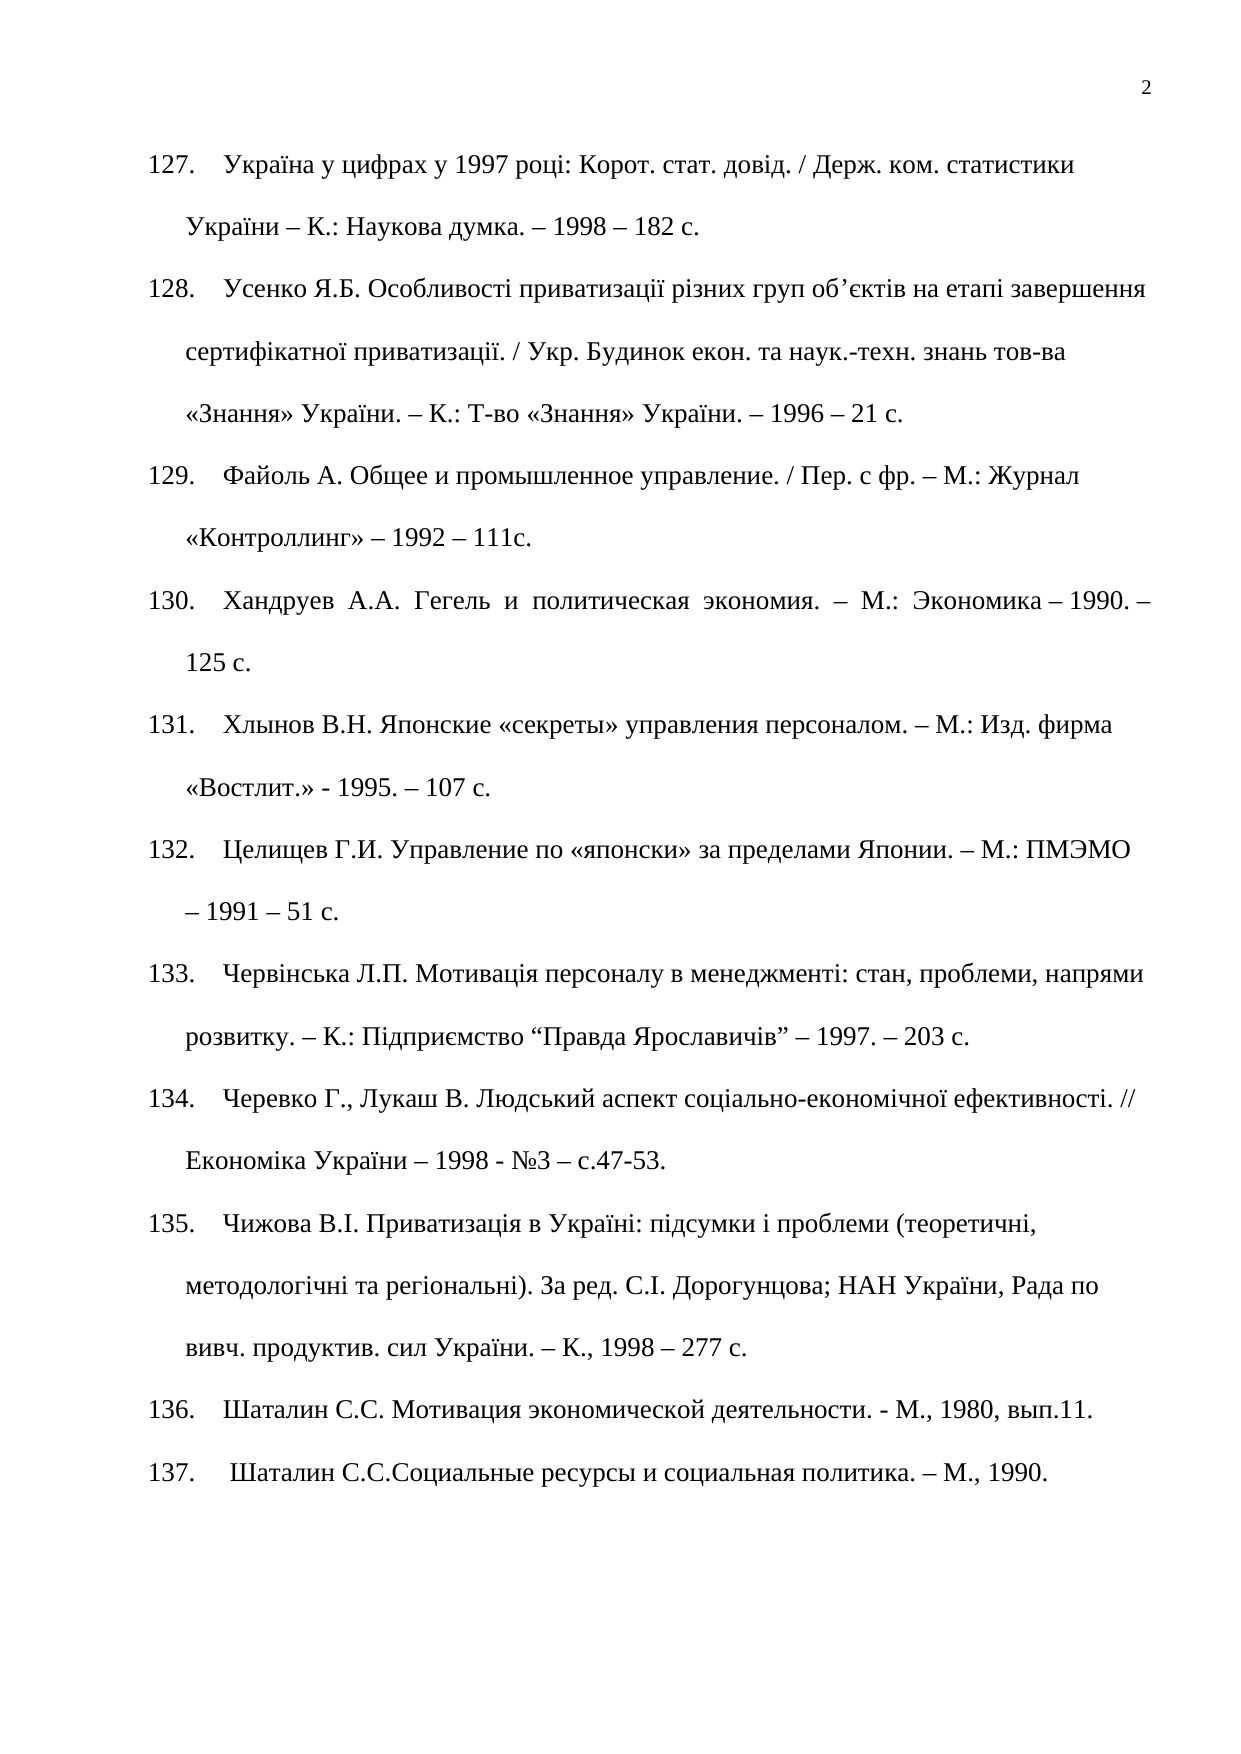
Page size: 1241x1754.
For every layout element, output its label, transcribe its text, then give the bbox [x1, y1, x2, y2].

list Шаталин С.С.Социальные ресурсы и социальная политика. – М., 1990. [148, 1456, 1152, 1487]
list Черевко Г., Лукаш В. Людський аспект соціально-економічної ефективності. // Економіка України – 1998 - №3 – с.47-53. [148, 1082, 1152, 1176]
list Червінська Л.П. Мотивація персоналу в менеджменті: стан, проблеми, напрями розвитку. – К.: Підприємство “Правда Ярославичів” – 1997. – 203 с. [148, 957, 1152, 1051]
list Шаталин С.С. Мотивация экономической деятельности. - М., 1980, вып.11. [148, 1393, 1152, 1425]
list Україна у цифрах у 1997 році: Корот. стат. довід. / Держ. ком. статистики України – К.: Наукова думка. – 1998 – 182 с. [148, 148, 1152, 241]
list Хлынов В.Н. Японские «секреты» управления персоналом. – М.: Изд. фирма «Востлит.» - 1995. – 107 с. [148, 708, 1152, 802]
list Чижова В.І. Приватизація в Україні: підсумки і проблеми (теоретичні, методологічні та регіональні). За ред. С.І. Дорогунцова; НАН України, Рада по вивч. продуктив. сил України. – К., 1998 – 277 с. [148, 1207, 1152, 1362]
list Файоль А. Общее и промышленное управление. / Пер. с фр. – М.: Журнал «Контроллинг» – 1992 – 111с. [148, 459, 1152, 553]
list Усенко Я.Б. Особливості приватизації різних груп об’єктів на етапі завершення сертифікатної приватизації. / Укр. Будинок екон. та наук.-техн. знань тов-ва «Знання» України. – К.: Т-во «Знання» України. – 1996 – 21 с. [148, 272, 1152, 428]
list Хандруев А.А. Гегель и политическая экономия. – М.: Экономика – 1990. – 125 с. [148, 584, 1152, 677]
list Целищев Г.И. Управление по «японски» за пределами Японии. – М.: ПМЭМО – 1991 – 51 с. [148, 833, 1152, 926]
